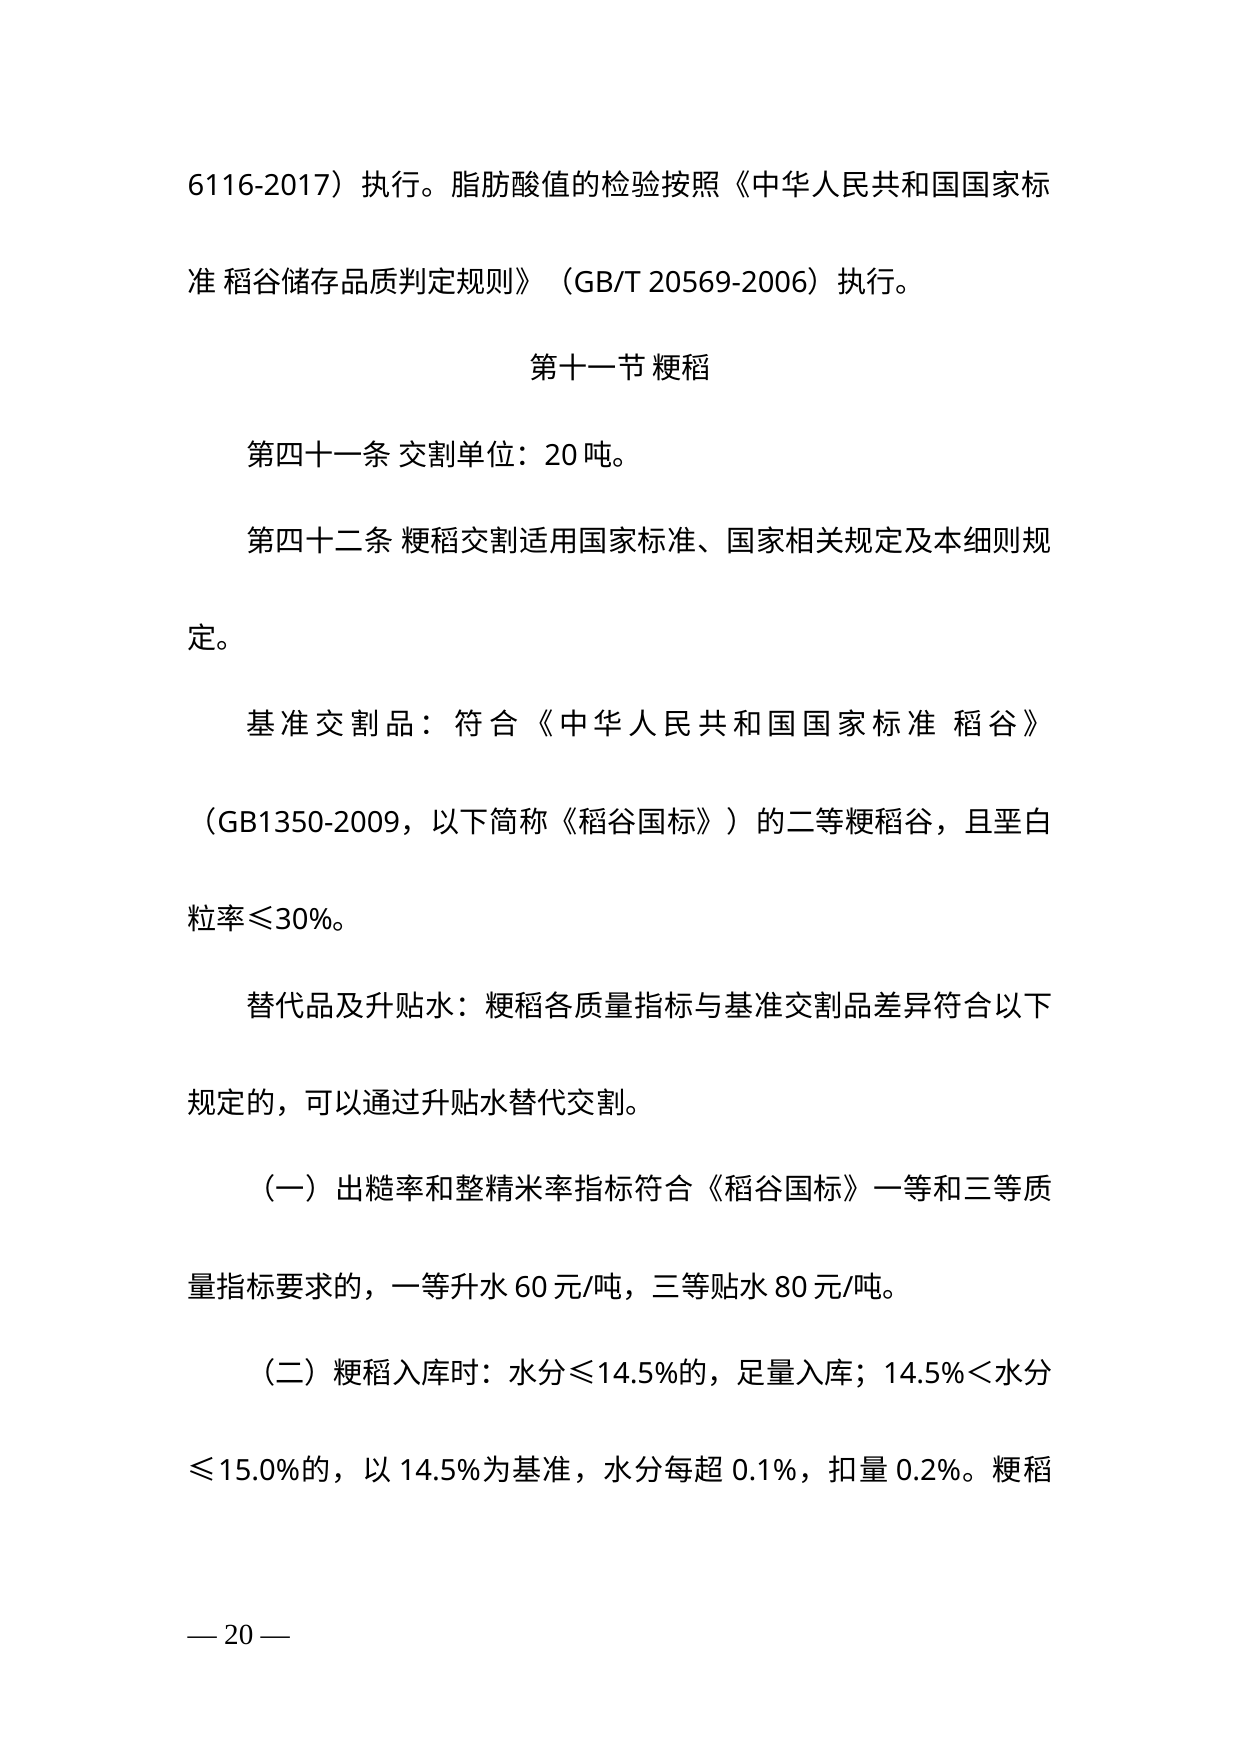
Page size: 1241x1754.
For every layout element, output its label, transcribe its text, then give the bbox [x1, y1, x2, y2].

text （一）出糙率和整精米率指标符合《稻谷国标》一等和三等质量指标要求的，一等升水60元/吨，三等贴水80元/吨。 [187, 1154, 1053, 1317]
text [187, 1338, 1053, 1501]
text 第四十一条 交割单位：20吨。 [187, 420, 1053, 485]
text 替代品及升贴水：粳稻各质量指标与基准交割品差异符合以下规定的，可以通过升贴水替代交割。 [187, 971, 1053, 1133]
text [187, 150, 1053, 312]
text 基准交割品：符合《中华人民共和国国家标准 稻谷》（GB1350-2009，以下简称《稻谷国标》）的二等粳稻谷，且垩白粒率≤30%。 [187, 689, 1053, 949]
text 第四十二条 粳稻交割适用国家标准、国家相关规定及本细则规定。 [187, 506, 1053, 668]
text 第十一节 粳稻 [187, 334, 1053, 399]
